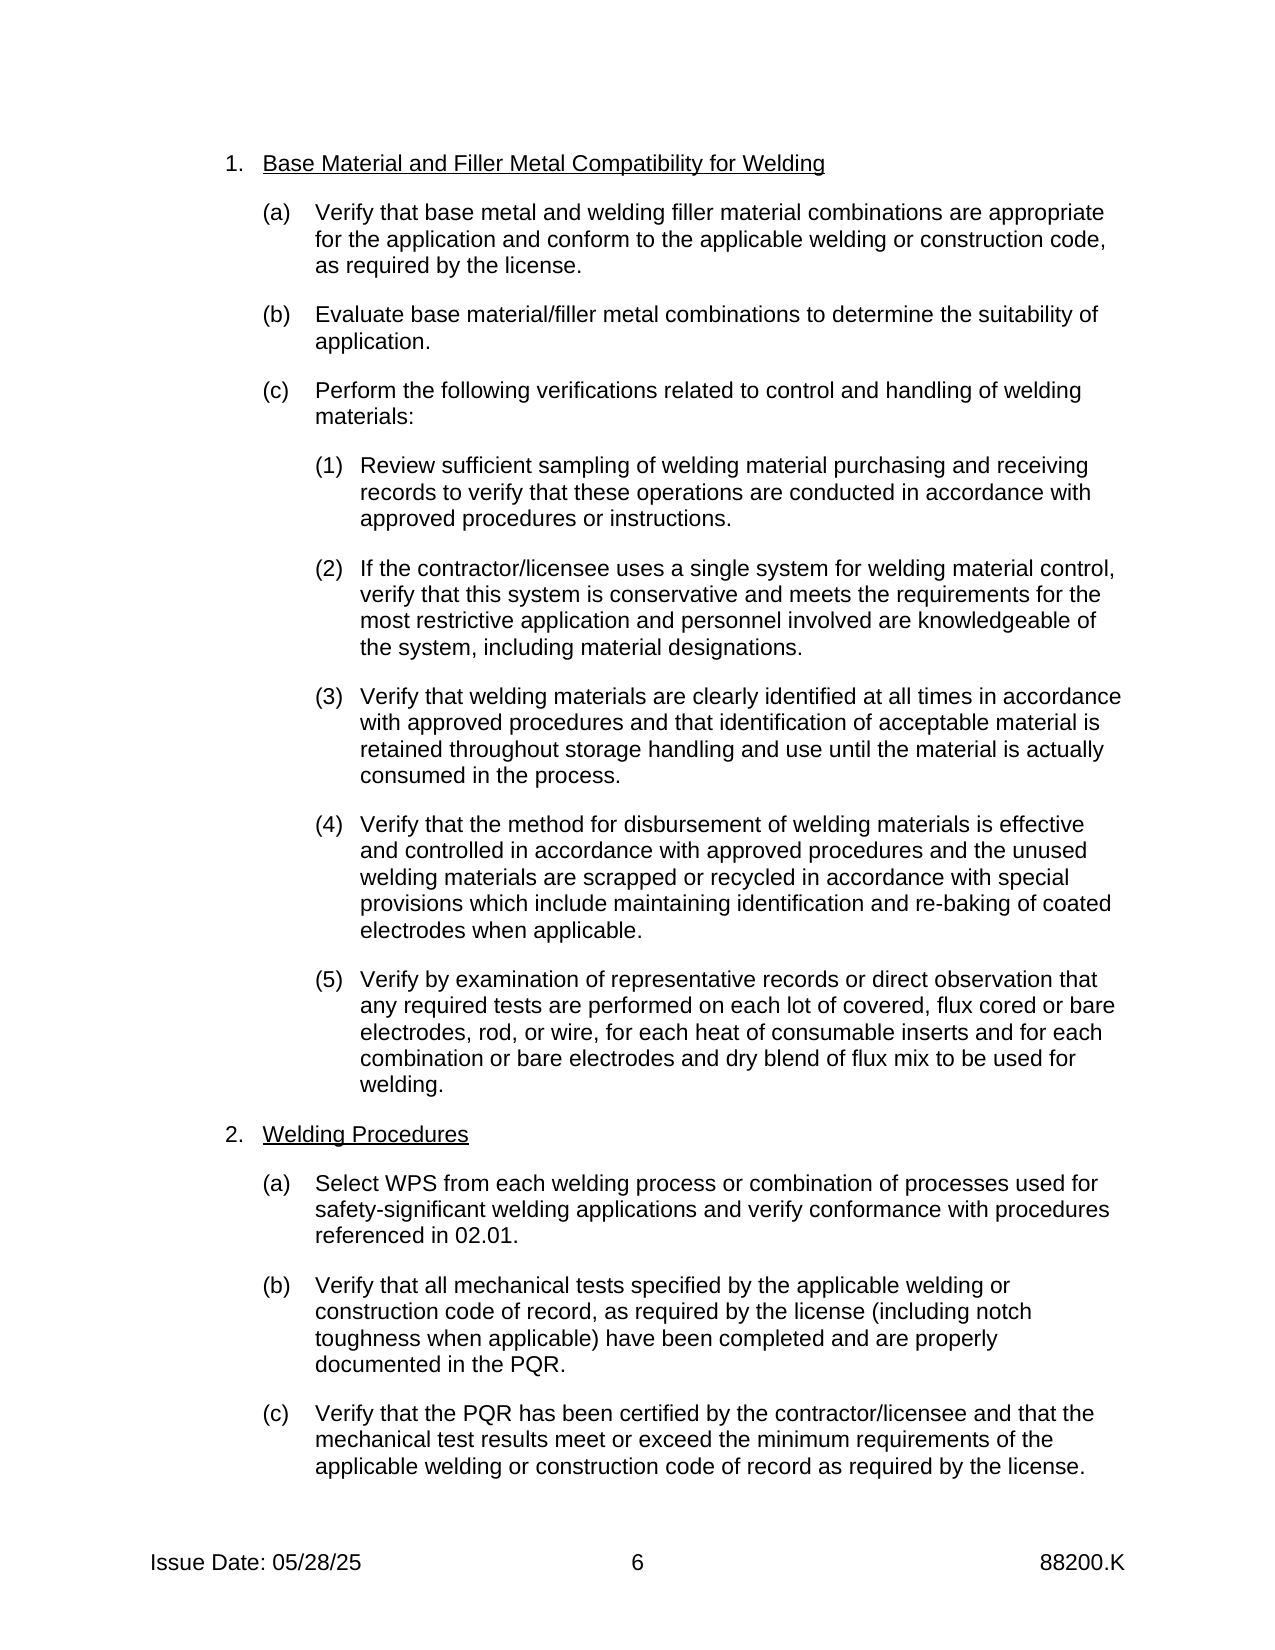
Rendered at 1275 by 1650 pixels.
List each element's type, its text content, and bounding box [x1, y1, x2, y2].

list Verify that the PQR has been certified by the contractor/licensee and that the mechanical test results meet or exceed the minimum requirements of the applicable welding or construction code of record as required by the license. [262, 1400, 1125, 1479]
list Verify that welding materials are clearly identified at all times in accordance with approved procedures and that identification of acceptable material is retained throughout storage handling and use until the material is actually consumed in the process. [315, 683, 1125, 788]
list If the contractor/licensee uses a single system for welding material control, verify that this system is conservative and meets the requirements for the most restrictive application and personnel involved are knowledgeable of the system, including material designations. [315, 554, 1125, 660]
list Evaluate base material/filler metal combinations to determine the suitability of application. [262, 301, 1125, 354]
list Verify that base metal and welding filler material combinations are appropriate for the application and conform to the applicable welding or construction code, as required by the license. [262, 199, 1125, 278]
list Review sufficient sampling of welding material purchasing and receiving records to verify that these operations are conducted in accordance with approved procedures or instructions. [315, 452, 1125, 532]
list Welding Procedures [225, 1121, 1125, 1147]
list Select WPS from each welding process or combination of processes used for safety-significant welding applications and verify conformance with procedures referenced in 02.01. [262, 1170, 1125, 1249]
list Verify that all mechanical tests specified by the applicable welding or construction code of record, as required by the license (including notch toughness when applicable) have been completed and are properly documented in the PQR. [262, 1272, 1125, 1377]
list Verify that the method for disbursement of welding materials is effective and controlled in accordance with approved procedures and the unused welding materials are scrapped or recycled in accordance with special provisions which include maintaining identification and re-baking of coated electrodes when applicable. [315, 811, 1125, 943]
list Base Material and Filler Metal Compatibility for Welding [225, 150, 1125, 176]
list Verify by examination of representative records or direct observation that any required tests are performed on each lot of covered, flux cored or bare electrodes, rod, or wire, for each heat of consumable inserts and for each combination or bare electrodes and dry blend of flux mix to be used for welding. [315, 966, 1125, 1098]
list Perform the following verifications related to control and handling of welding materials: [262, 377, 1125, 429]
